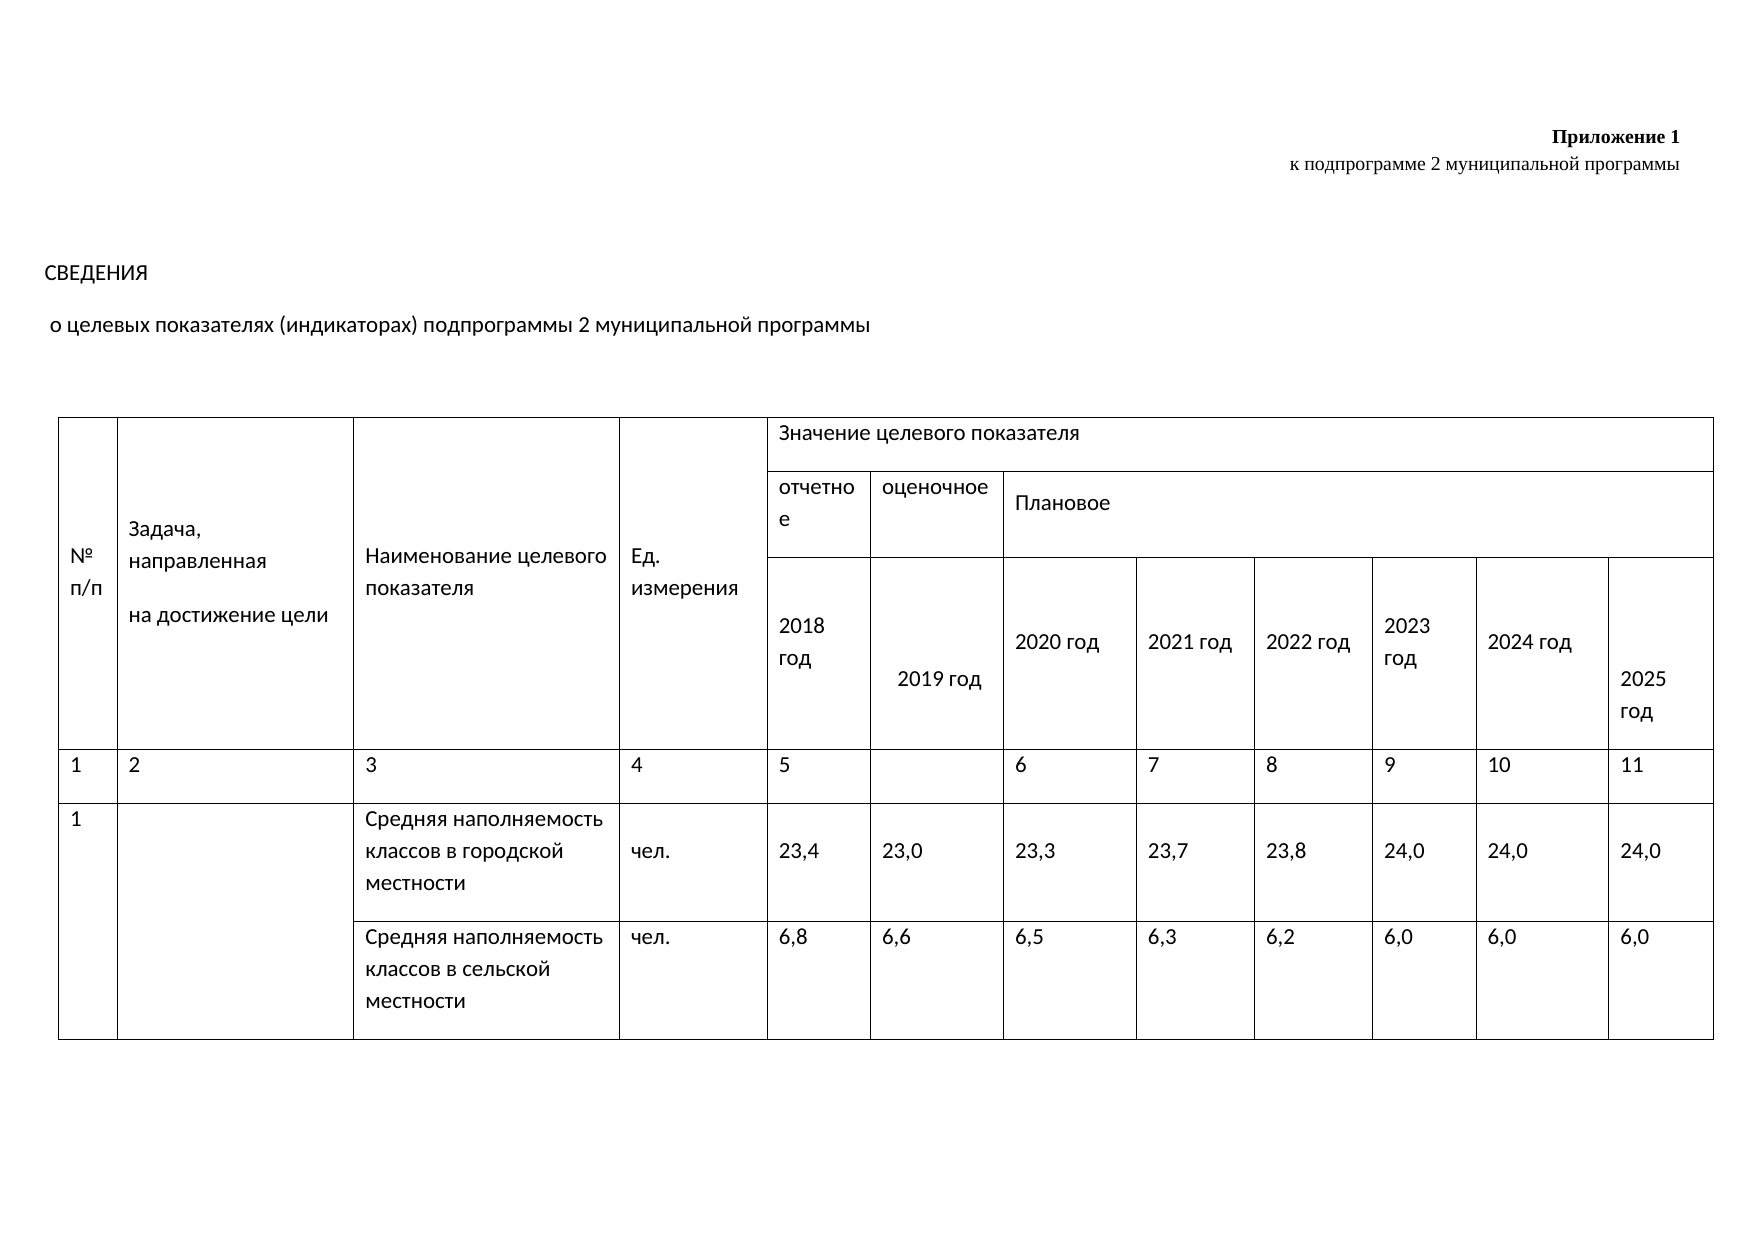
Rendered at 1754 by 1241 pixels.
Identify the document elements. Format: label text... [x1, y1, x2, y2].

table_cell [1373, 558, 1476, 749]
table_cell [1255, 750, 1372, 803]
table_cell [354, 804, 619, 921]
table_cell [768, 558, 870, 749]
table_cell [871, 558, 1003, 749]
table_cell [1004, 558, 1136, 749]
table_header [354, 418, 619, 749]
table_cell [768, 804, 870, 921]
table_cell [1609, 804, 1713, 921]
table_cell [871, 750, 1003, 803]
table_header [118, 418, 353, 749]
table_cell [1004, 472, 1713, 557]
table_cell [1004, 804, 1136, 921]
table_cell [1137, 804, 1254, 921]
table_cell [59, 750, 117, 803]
text Приложение 1 [44, 125, 1680, 148]
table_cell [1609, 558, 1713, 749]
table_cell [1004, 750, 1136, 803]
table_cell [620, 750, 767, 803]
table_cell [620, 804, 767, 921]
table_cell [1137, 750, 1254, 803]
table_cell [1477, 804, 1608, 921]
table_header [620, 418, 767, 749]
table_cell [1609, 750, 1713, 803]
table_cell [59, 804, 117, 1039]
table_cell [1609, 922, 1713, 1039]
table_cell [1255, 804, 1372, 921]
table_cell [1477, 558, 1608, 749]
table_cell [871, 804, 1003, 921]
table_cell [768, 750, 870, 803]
text к подпрограмме 2 муниципальной программы [44, 152, 1680, 175]
text СВЕДЕНИЯ [44, 258, 1680, 286]
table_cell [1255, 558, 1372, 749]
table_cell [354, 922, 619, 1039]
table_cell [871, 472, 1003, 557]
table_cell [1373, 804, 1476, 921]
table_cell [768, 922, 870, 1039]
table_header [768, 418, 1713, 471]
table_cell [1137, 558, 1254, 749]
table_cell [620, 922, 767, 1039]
text о целевых показателях (индикаторах) подпрограммы 2 муниципальной программы [44, 311, 1680, 339]
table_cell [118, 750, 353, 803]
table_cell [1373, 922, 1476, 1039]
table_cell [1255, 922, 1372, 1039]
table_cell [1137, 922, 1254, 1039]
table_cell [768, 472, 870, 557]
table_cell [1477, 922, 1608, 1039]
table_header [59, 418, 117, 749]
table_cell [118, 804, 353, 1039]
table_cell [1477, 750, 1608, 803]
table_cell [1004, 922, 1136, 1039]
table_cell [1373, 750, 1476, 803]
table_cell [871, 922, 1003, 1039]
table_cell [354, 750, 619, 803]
